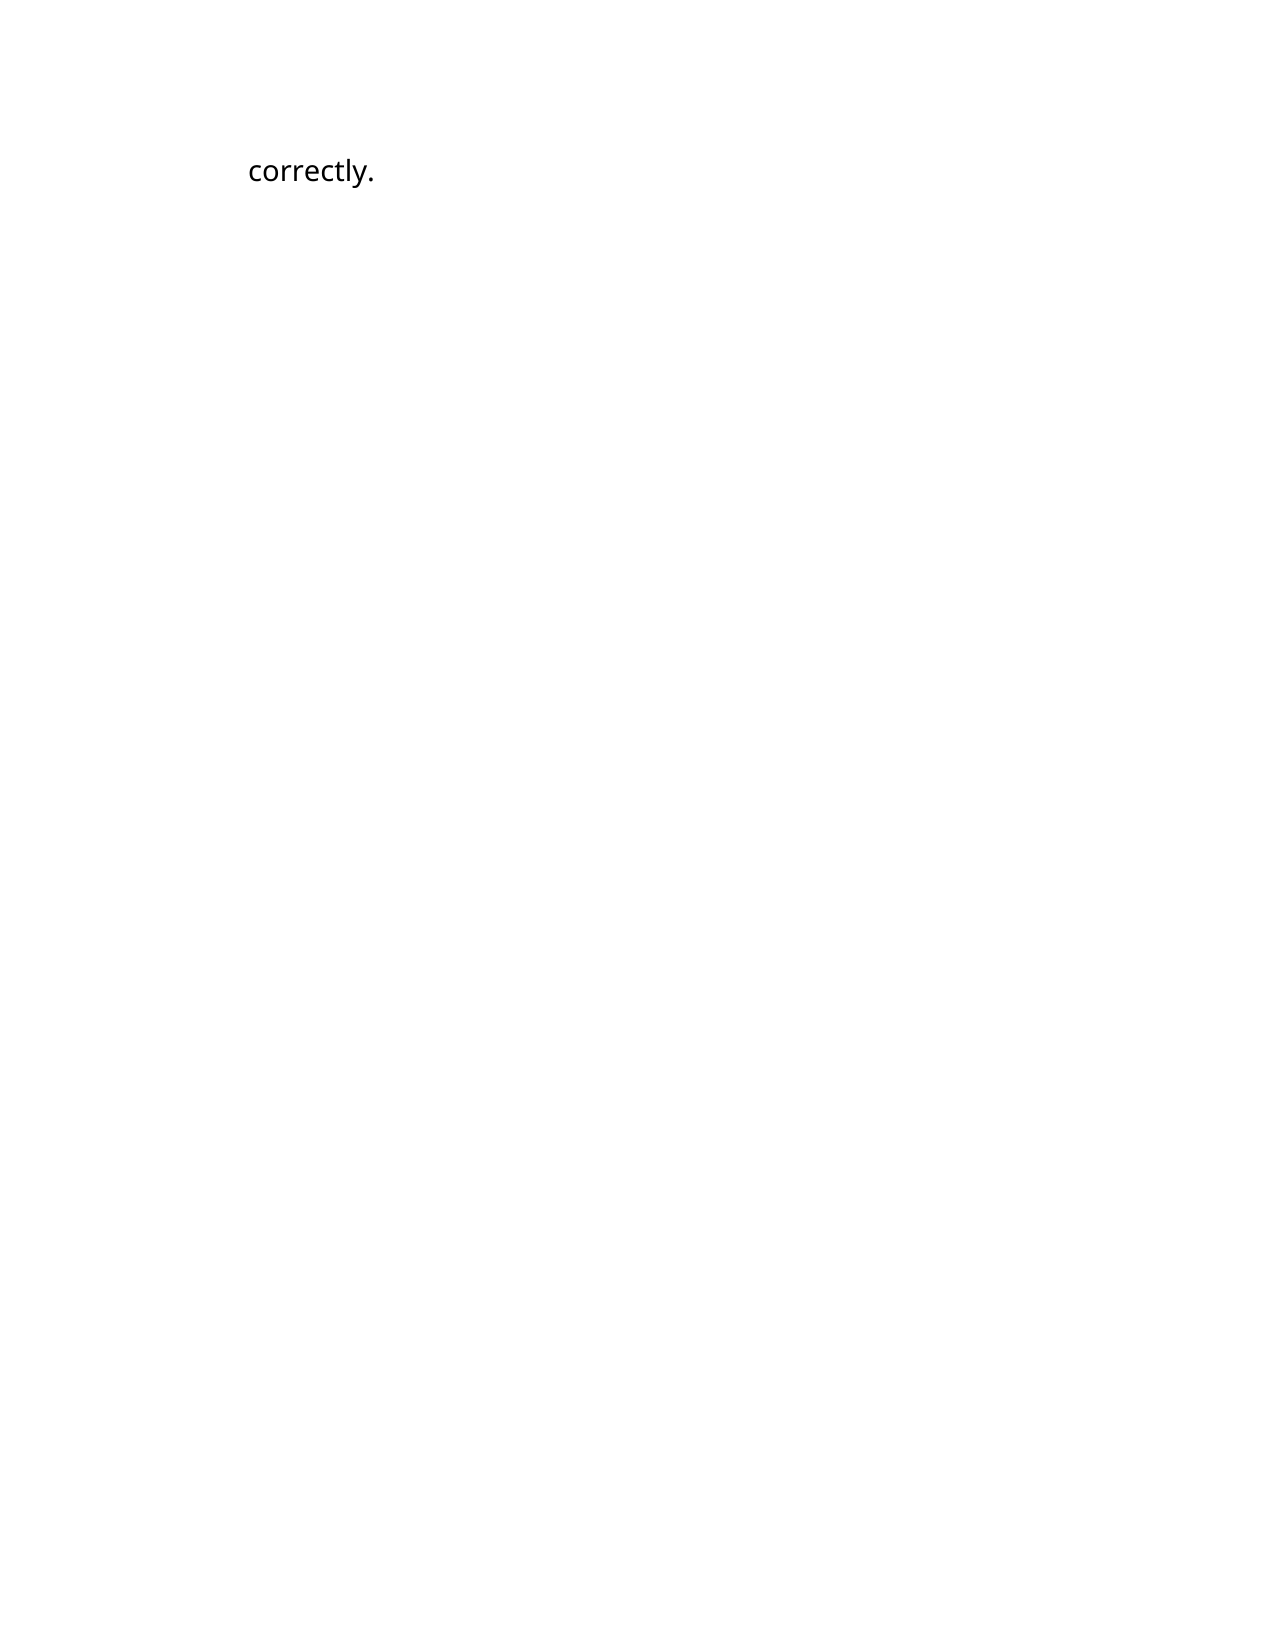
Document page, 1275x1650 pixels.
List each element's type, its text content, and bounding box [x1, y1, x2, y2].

text correctly. [187, 150, 1087, 190]
